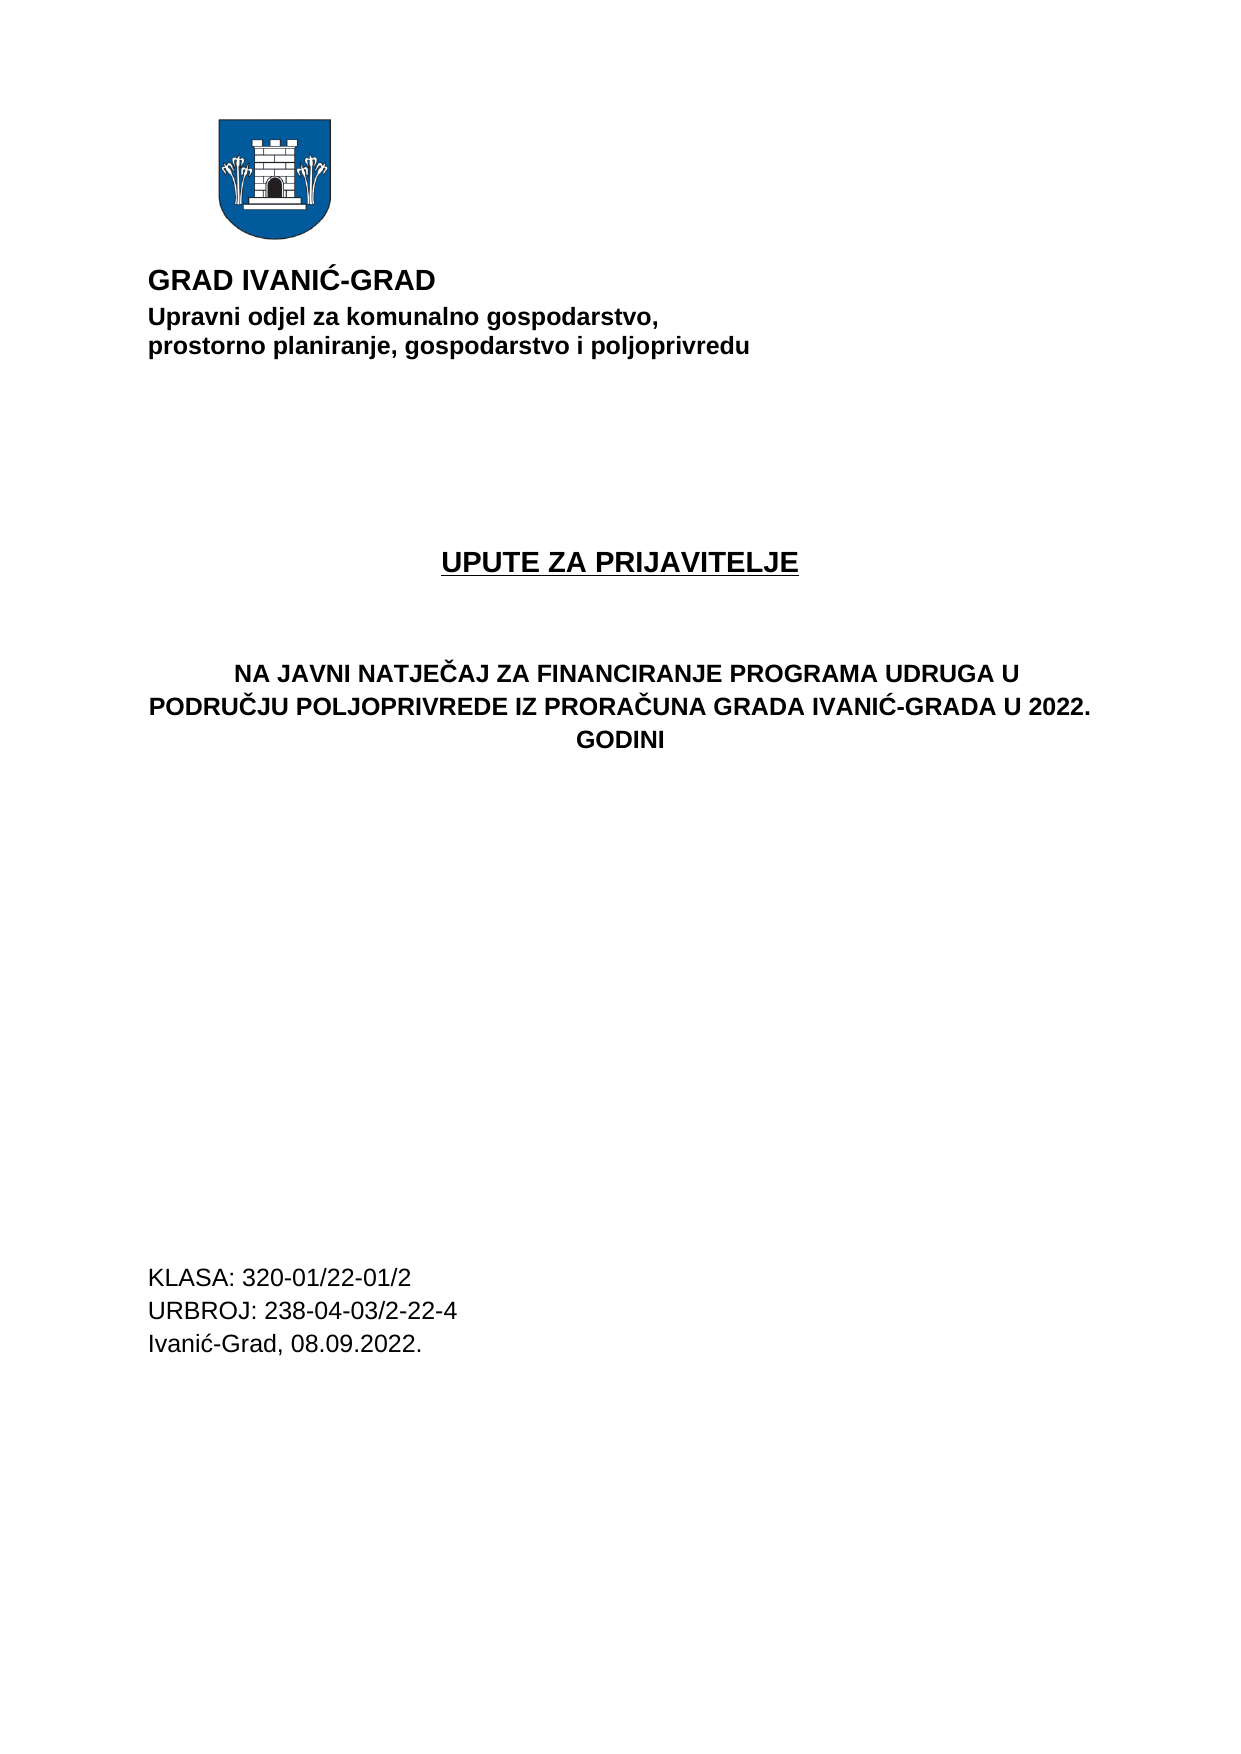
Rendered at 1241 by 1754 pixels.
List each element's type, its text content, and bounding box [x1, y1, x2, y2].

text Upravni odjel za komunalno gospodarstvo, [148, 302, 1093, 331]
text KLASA: 320-01/22-01/2 [148, 1263, 1093, 1292]
picture [217, 118, 332, 240]
text Ivanić-Grad, 08.09.2022. [148, 1329, 1093, 1358]
text NA JAVNI NATJEČAJ ZA FINANCIRANJE PROGRAMA UDRUGA U PODRUČJU POLJOPRIVREDE IZ PRORAČUNA GRADA IVANIĆ-GRADA U 2022. GODINI [148, 659, 1093, 753]
text prostorno planiranje, gospodarstvo i poljoprivredu [148, 331, 1093, 359]
text GRAD IVANIĆ-GRAD [148, 263, 1093, 297]
text UPUTE ZA PRIJAVITELJE [148, 545, 1093, 579]
text URBROJ: 238-04-03/2-22-4 [148, 1296, 1093, 1325]
